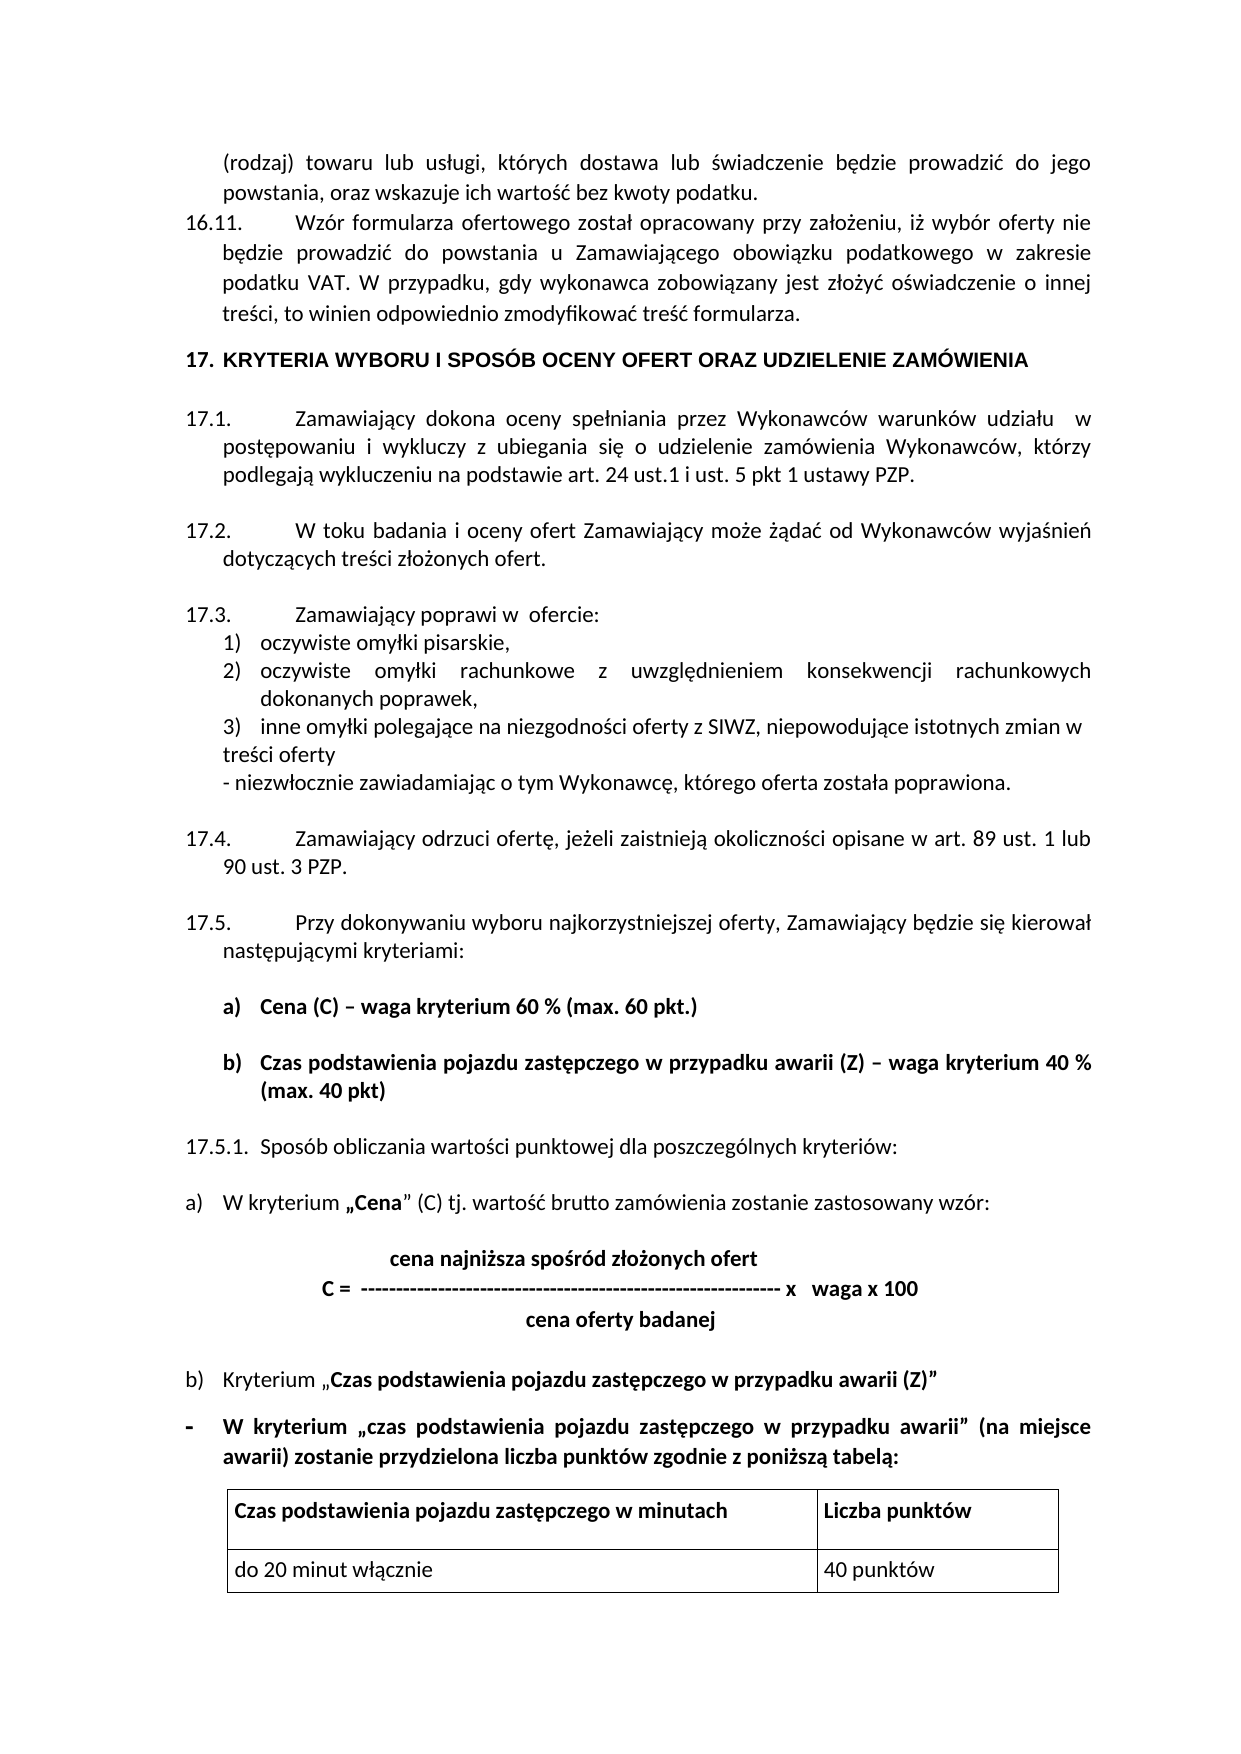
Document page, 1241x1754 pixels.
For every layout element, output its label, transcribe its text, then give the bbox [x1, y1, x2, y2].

list Czas podstawienia pojazdu zastępczego w przypadku awarii (Z) – waga kryterium 40 % (max. 40 pkt) [223, 1048, 1093, 1104]
list Cena (C) – waga kryterium 60 % (max. 60 pkt.) [223, 992, 1093, 1020]
text cena oferty badanej [148, 1305, 1093, 1333]
list Kryterium „Czas podstawienia pojazdu zastępczego w przypadku awarii (Z)” [185, 1365, 1093, 1393]
text C = ------------------------------------------------------------ x waga x 100 [148, 1274, 1093, 1303]
list Sposób obliczania wartości punktowej dla poszczególnych kryteriów: [185, 1132, 1093, 1160]
list W kryterium „Cena” (C) tj. wartość brutto zamówienia zostanie zastosowany wzór: [185, 1188, 1093, 1216]
list inne omyłki polegające na niezgodności oferty z SIWZ, niepowodujące istotnych zmian w [223, 712, 1093, 740]
table_header Liczba punktów [818, 1490, 1058, 1548]
list treści oferty [223, 740, 1093, 768]
list Wzór formularza ofertowego został opracowany przy założeniu, iż wybór oferty nie będzie prowadzić do powstania u Zamawiającego obowiązku podatkowego w zakresie podatku VAT. W przypadku, gdy wykonawca zobowiązany jest złożyć oświadczenie o innej treści, to winien odpowiednio zmodyfikować treść formularza. [185, 208, 1093, 327]
list W kryterium „czas podstawienia pojazdu zastępczego w przypadku awarii” (na miejsce awarii) zostanie przydzielona liczba punktów zgodnie z poniższą tabelą: [185, 1412, 1093, 1470]
list - niezwłocznie zawiadamiając o tym Wykonawcę, którego oferta została poprawiona. [223, 768, 1093, 796]
table_header Czas podstawienia pojazdu zastępczego w minutach [228, 1490, 817, 1548]
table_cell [228, 1550, 817, 1592]
list oczywiste omyłki rachunkowe z uwzględnieniem konsekwencji rachunkowych dokonanych poprawek, [223, 656, 1093, 712]
list Zamawiający dokona oceny spełniania przez Wykonawców warunków udziału w postępowaniu i wykluczy z ubiegania się o udzielenie zamówienia Wykonawców, którzy podlegają wykluczeniu na podstawie art. 24 ust.1 i ust. 5 pkt 1 ustawy PZP. [185, 404, 1093, 488]
list Przy dokonywaniu wyboru najkorzystniejszej oferty, Zamawiający będzie się kierował następującymi kryteriami: [185, 908, 1093, 964]
list oczywiste omyłki pisarskie, [223, 628, 1093, 656]
list Zamawiający poprawi w ofercie: [185, 600, 1093, 628]
list W toku badania i oceny ofert Zamawiający może żądać od Wykonawców wyjaśnień dotyczących treści złożonych ofert. [185, 516, 1093, 572]
text cena najniższa spośród złożonych ofert [148, 1244, 1093, 1272]
list Zamawiający odrzuci ofertę, jeżeli zaistnieją okoliczności opisane w art. 89 ust. 1 lub 90 ust. 3 PZP. [185, 824, 1093, 880]
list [223, 148, 1093, 206]
list KRYTERIA WYBORU I SPOSÓB OCENY OFERT ORAZ UDZIELENIE ZAMÓWIENIA [185, 346, 1093, 373]
table_cell 40 punktów [818, 1550, 1058, 1592]
